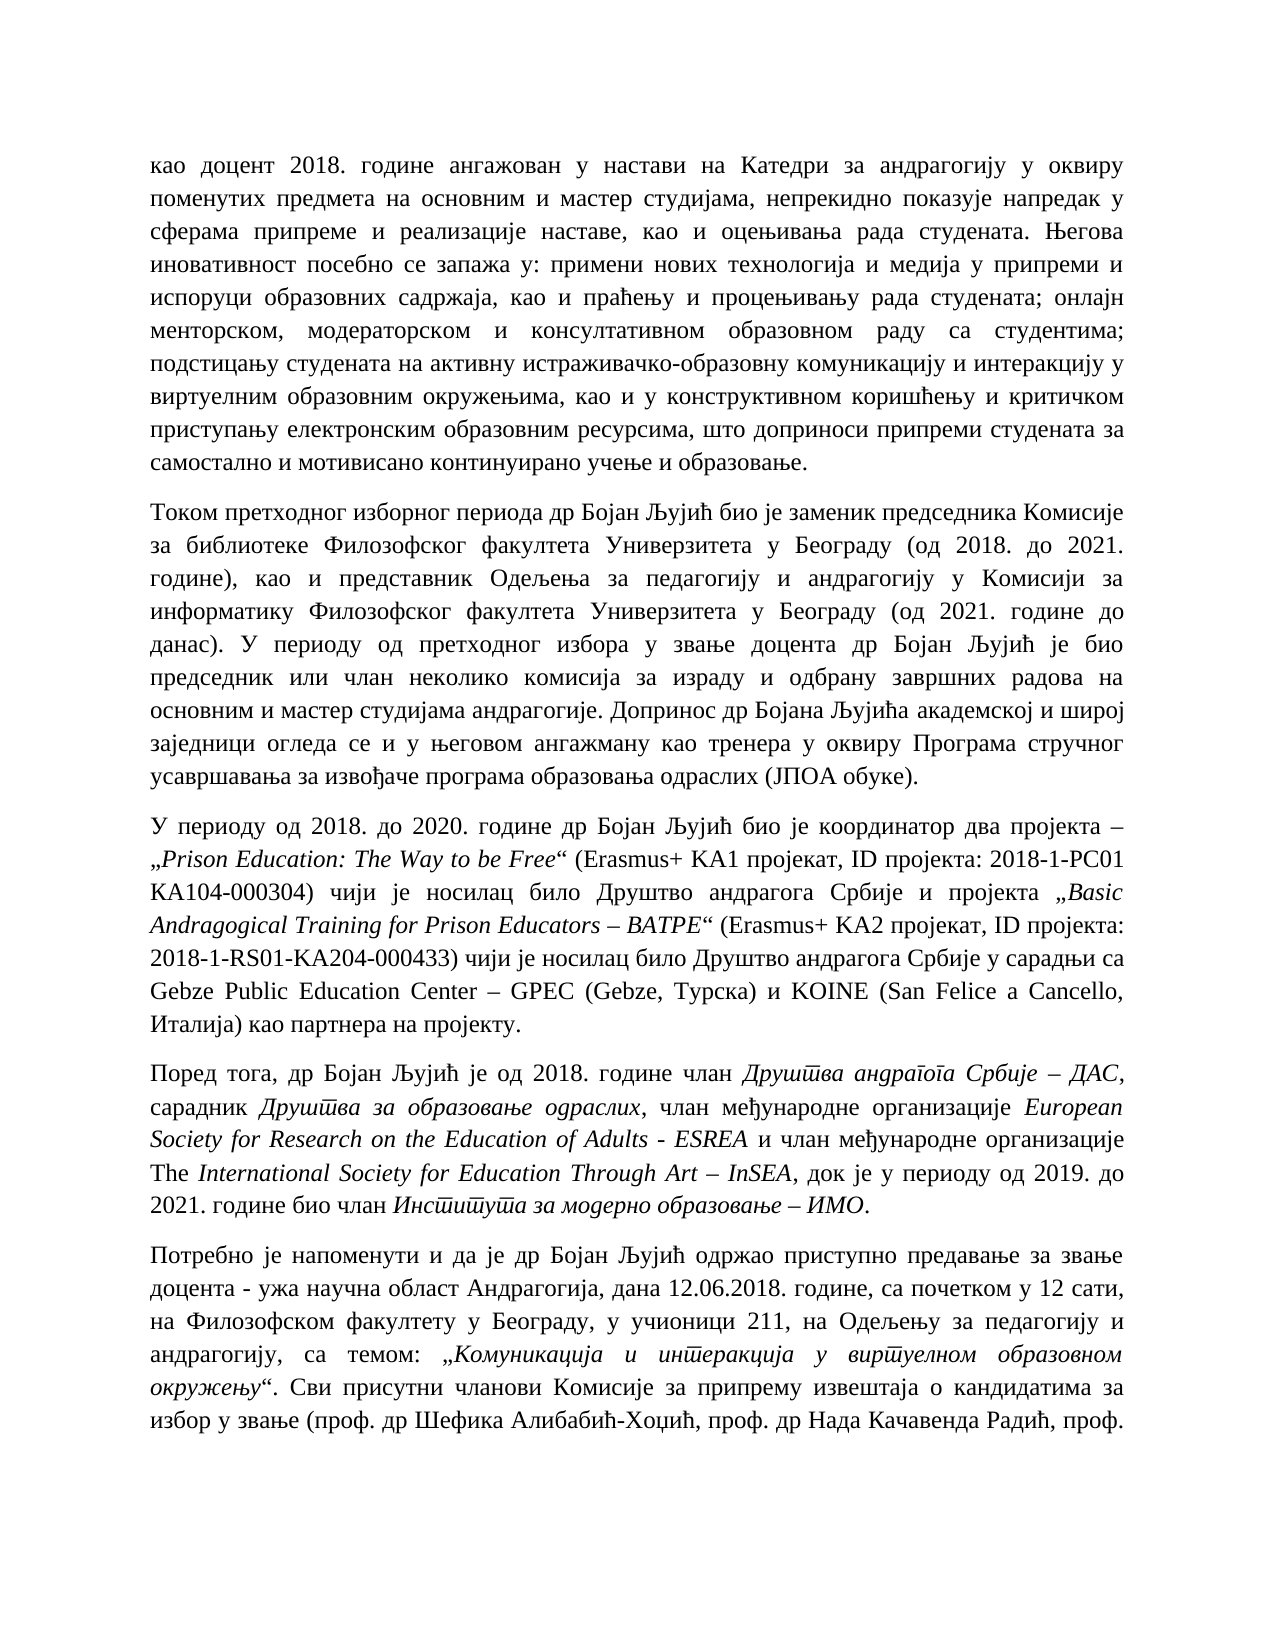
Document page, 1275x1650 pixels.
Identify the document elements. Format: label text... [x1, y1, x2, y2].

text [150, 150, 1125, 476]
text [150, 1240, 1125, 1434]
text Током претходног изборног периода др Бојан Љујић био је заменик председника Комисије за библиотеке Филозофског факултета Универзитета у Београду (од 2018. до 2021. године), као и представник Одељења за педагогију и андрагогију у Комисији за информатику Филозофског факултета Универзитета у Београду (од 2021. године до данас). У периоду од претходног избора у звање доцента др Бојан Љујић је био председник или члан неколико комисија за израду и одбрану завршних радова на основним и мастер студијама андрагогије. Допринос др Бојана Љујића академској и широј заједници огледа се и у његовом ангажману као тренера у оквиру Програма стручног усавршавања за извођаче програма образовања одраслих (ЈПОА обуке). [150, 497, 1125, 790]
text У периоду од 2018. до 2020. године др Бојан Љујић био је координатор два пројекта – „Prison Education: The Way to be Free“ (Erasmus+ KA1 пројекат, ID пројекта: 2018-1-РС01 КА104-000304) чији је носилац било Друштво андрагога Србије и пројекта „Basic Andragogical Training for Prison Educators – BATPE“ (Erasmus+ KA2 пројекат, ID пројекта: 2018-1-RS01-KA204-000433) чији је носилац било Друштво андрагога Србије у сарадњи са Gebze Public Education Center – GPEC (Gebze, Турска) и KOINE (San Felice a Cancello, Италија) као партнера на пројекту. [150, 811, 1125, 1038]
text Поред тога, др Бојан Љујић је од 2018. године члан Друштва андрагога Србије – ДАС, сарадник Друштва за образовање одраслих, члан међународне организације European Society for Research on the Education of Adults - ESREA и члан међународне организације The International Society for Education Through Art – InSEA, док је у периоду од 2019. до 2021. године био члан Института за модерно образовање – ИМО. [150, 1058, 1125, 1219]
